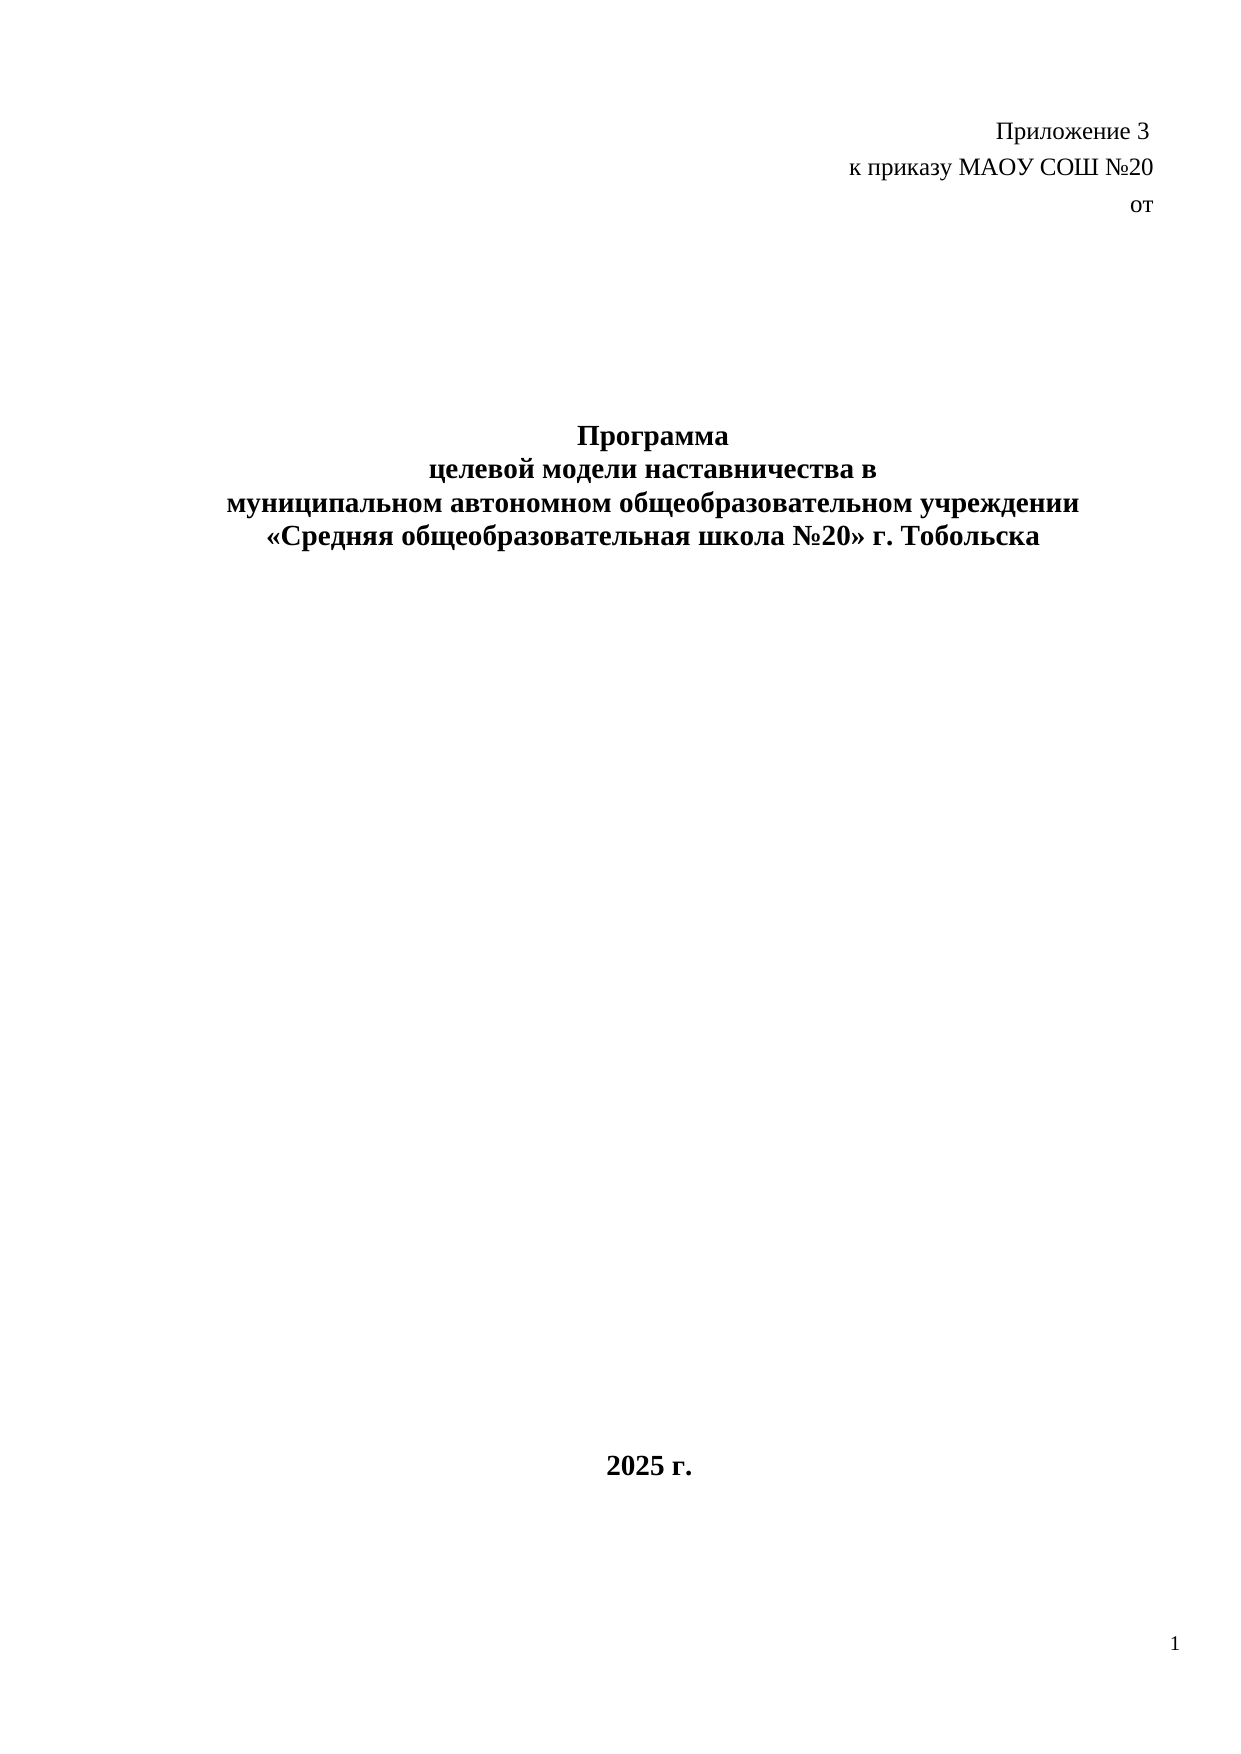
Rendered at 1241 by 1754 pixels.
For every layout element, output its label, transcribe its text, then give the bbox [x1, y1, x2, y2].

text от [758, 189, 1153, 217]
text целевой модели наставничества в [118, 451, 1187, 485]
text «Средняя общеобразовательная школа №20» г. Тобольска [118, 518, 1187, 552]
text Приложение 3 [758, 116, 1153, 145]
text 2025 г. [118, 1448, 1180, 1481]
text к приказу МАОУ СОШ №20 [758, 152, 1153, 181]
text Программа [118, 418, 1187, 451]
text муниципальном автономном общеобразовательном учреждении [118, 485, 1187, 518]
